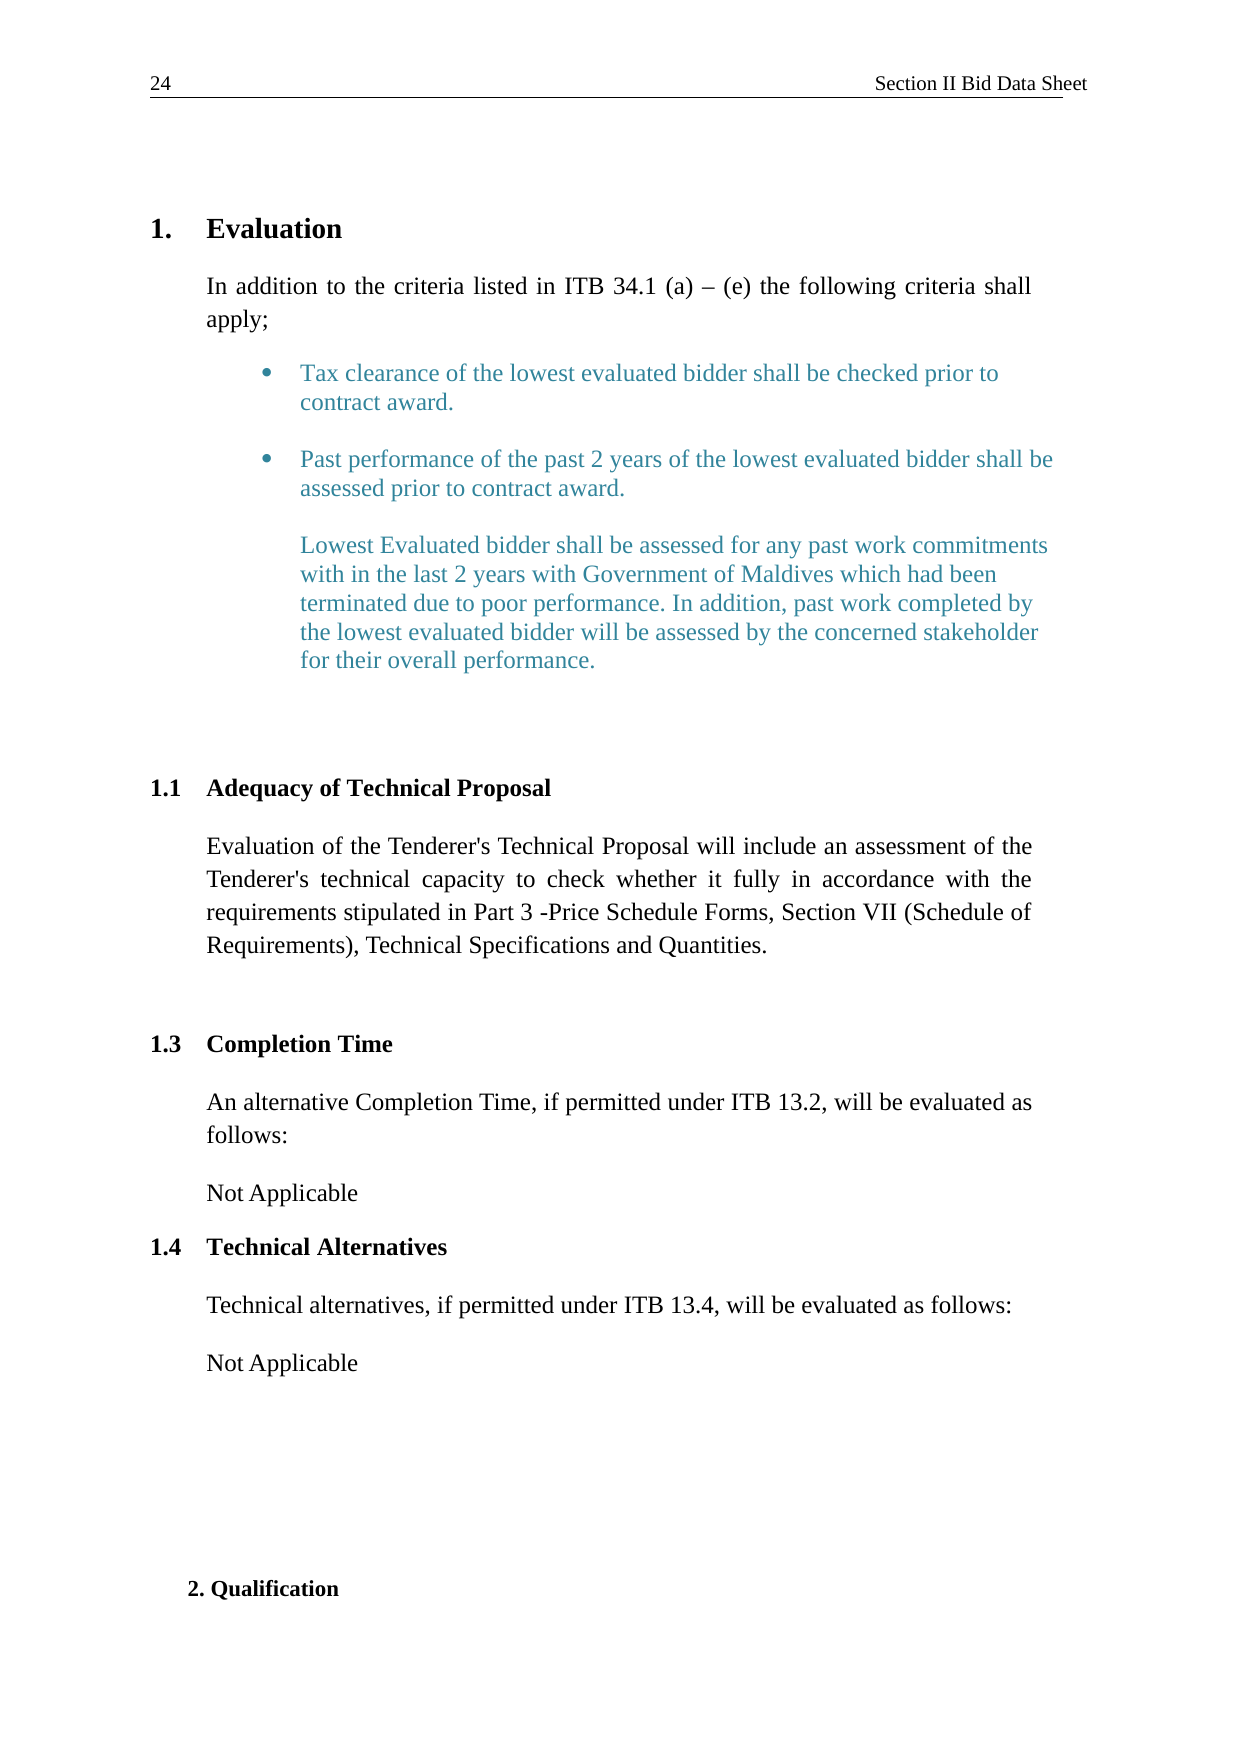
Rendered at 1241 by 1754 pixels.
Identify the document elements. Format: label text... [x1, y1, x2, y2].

subtitle Technical alternatives, if permitted under ITB 13.4, will be evaluated as follows: [206, 1290, 1033, 1319]
subtitle 1.1 Adequacy of Technical Proposal [150, 773, 1033, 802]
text In addition to the criteria listed in ITB 34.1 (a) – (e) the following criteria shall apply; [206, 271, 1033, 333]
subtitle Evaluation of the Tenderer's Technical Proposal will include an assessment of the Tenderer's technical capacity to check whether it fully in accordance with the requirements stipulated in Part 3 -Price Schedule Forms, Section VII (Schedule of Requirements), Technical Specifications and Quantities. [206, 831, 1033, 959]
subtitle 1. Evaluation [150, 212, 1063, 245]
subtitle An alternative Completion Time, if permitted under ITB 13.2, will be evaluated as follows: [206, 1087, 1033, 1149]
subtitle Not Applicable [206, 1348, 1033, 1377]
subtitle Not Applicable [150, 1178, 1033, 1207]
list Past performance of the past 2 years of the lowest evaluated bidder shall be assessed prior to contract award. [262, 444, 1063, 502]
list Tax clearance of the lowest evaluated bidder shall be checked prior to contract award. [262, 358, 1063, 415]
list Lowest Evaluated bidder shall be assessed for any past work commitments with in the last 2 years with Government of Maldives which had been terminated due to poor performance. In addition, past work completed by the lowest evaluated bidder will be assessed by the concerned stakeholder for their overall performance. [300, 530, 1063, 674]
subtitle 1.3 Completion Time [150, 1029, 1033, 1058]
text 2. Qualification [187, 1574, 1063, 1601]
subtitle 1.4 Technical Alternatives [150, 1232, 1033, 1261]
